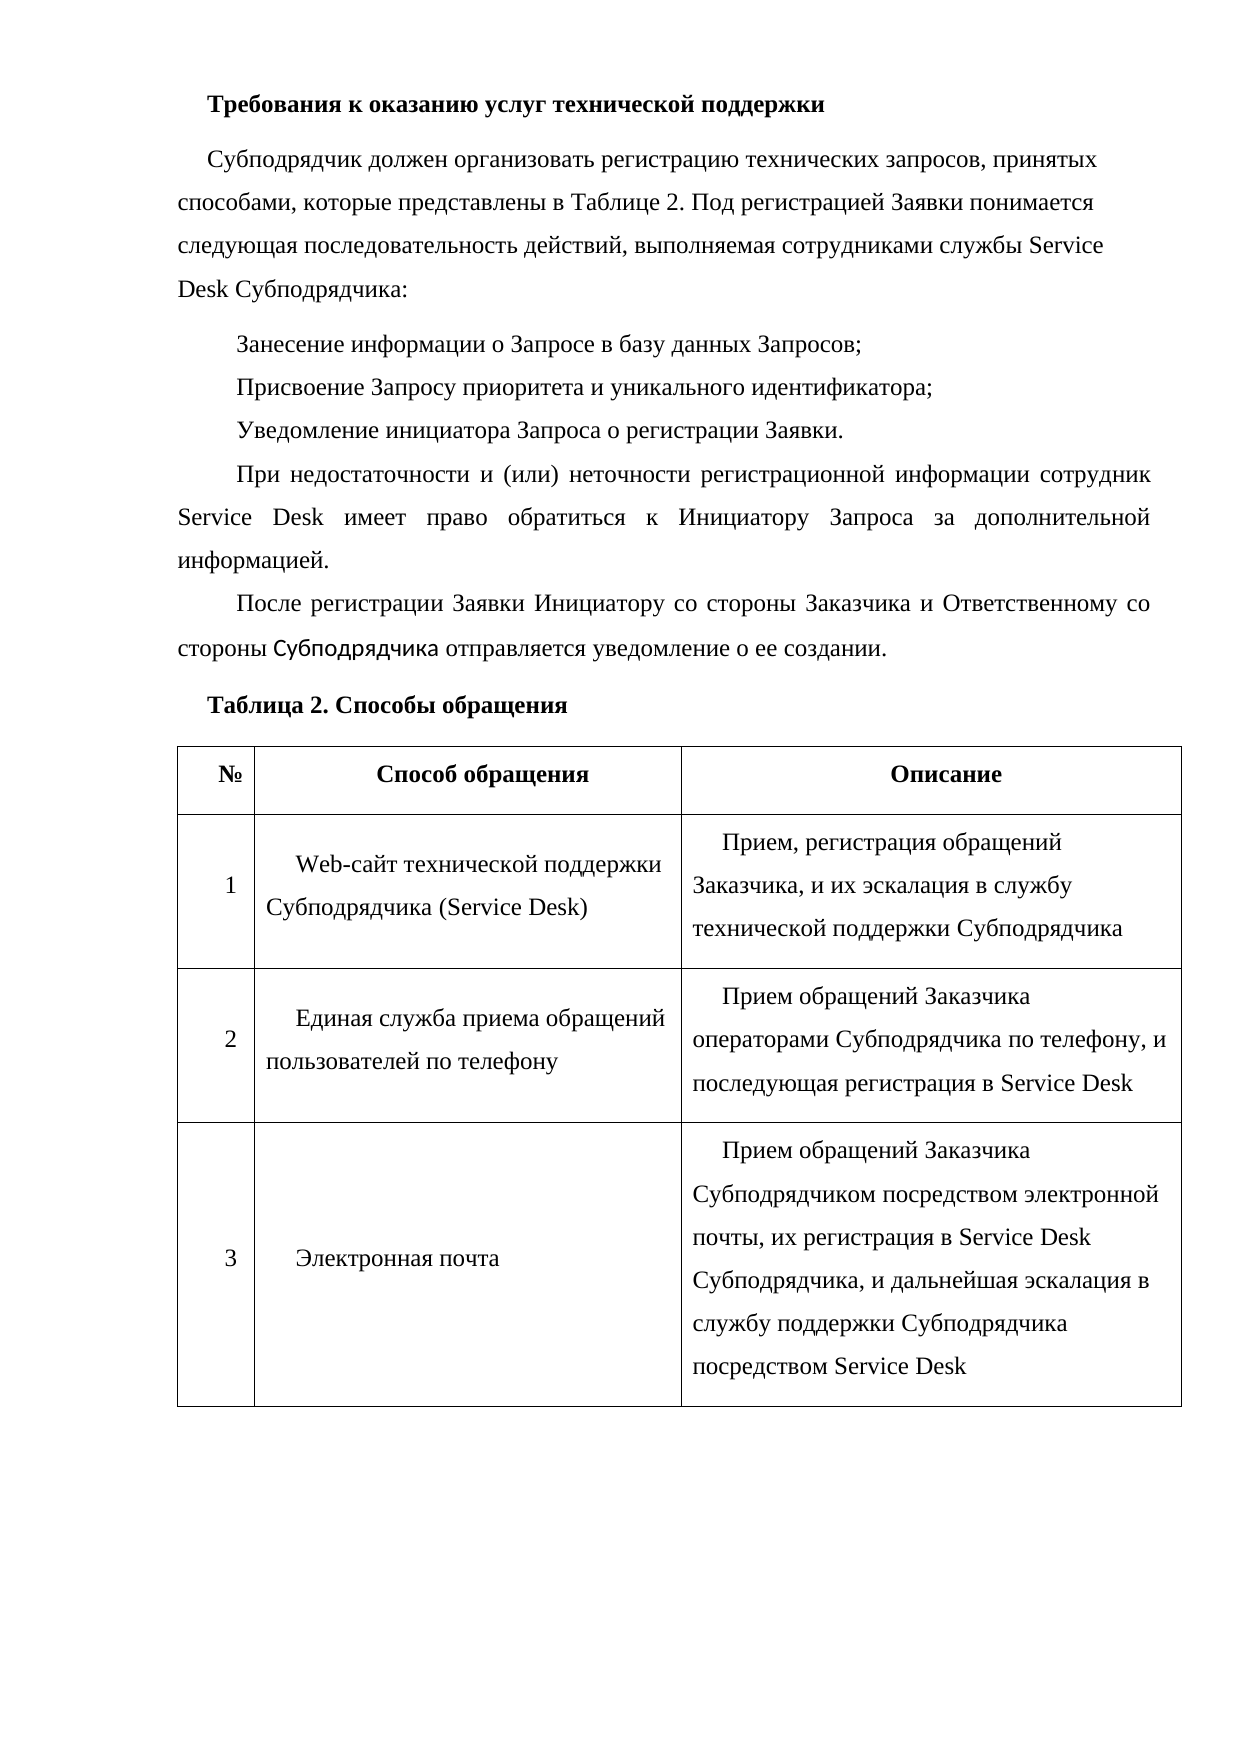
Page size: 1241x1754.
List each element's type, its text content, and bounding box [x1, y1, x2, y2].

table_cell Прием обращений Заказчика операторами Субподрядчика по телефону, и последующая регистрация в Service Desk [682, 969, 1181, 1122]
table_header № [178, 747, 254, 814]
text Субподрядчик должен организовать регистрацию технических запросов, принятых способами, которые представлены в Таблице 2. Под регистрацией Заявки понимается следующая последовательность действий, выполняемая сотрудниками службы Service Desk Субподрядчика: [177, 144, 1152, 302]
table_cell 2 [178, 969, 254, 1122]
table_cell 1 [178, 815, 254, 968]
table_header Описание [682, 747, 1181, 814]
table_cell Единая служба приема обращений пользователей по телефону [255, 969, 681, 1122]
table_cell Прием обращений Заказчика Субподрядчиком посредством электронной почты, их регистрация в Service Desk Субподрядчика, и дальнейшая эскалация в службу поддержки Субподрядчика посредством Service Desk [682, 1123, 1181, 1406]
table_cell Web-сайт технической поддержки Субподрядчика (Service Desk) [255, 815, 681, 968]
list Присвоение Запросу приоритета и уникального идентификатора; [177, 372, 1152, 401]
table_cell 3 [178, 1123, 254, 1406]
table_header Способ обращения [255, 747, 681, 814]
text При недостаточности и (или) неточности регистрационной информации сотрудник Service Desk имеет право обратиться к Инициатору Запроса за дополнительной информацией. [177, 459, 1152, 574]
table_cell Прием, регистрация обращений Заказчика, и их эскалация в службу технической поддержки Субподрядчика [682, 815, 1181, 968]
text После регистрации Заявки Инициатору со стороны Заказчика и Ответственному со стороны Субподрядчика отправляется уведомление о ее создании. [177, 588, 1152, 662]
list Уведомление инициатора Запроса о регистрации Заявки. [177, 416, 1152, 444]
table_cell Электронная почта [255, 1123, 681, 1406]
text Требования к оказанию услуг технической поддержки [177, 89, 1152, 117]
text Таблица 2. Способы обращения [177, 690, 1152, 719]
list Занесение информации о Запросе в базу данных Запросов; [177, 329, 1152, 358]
